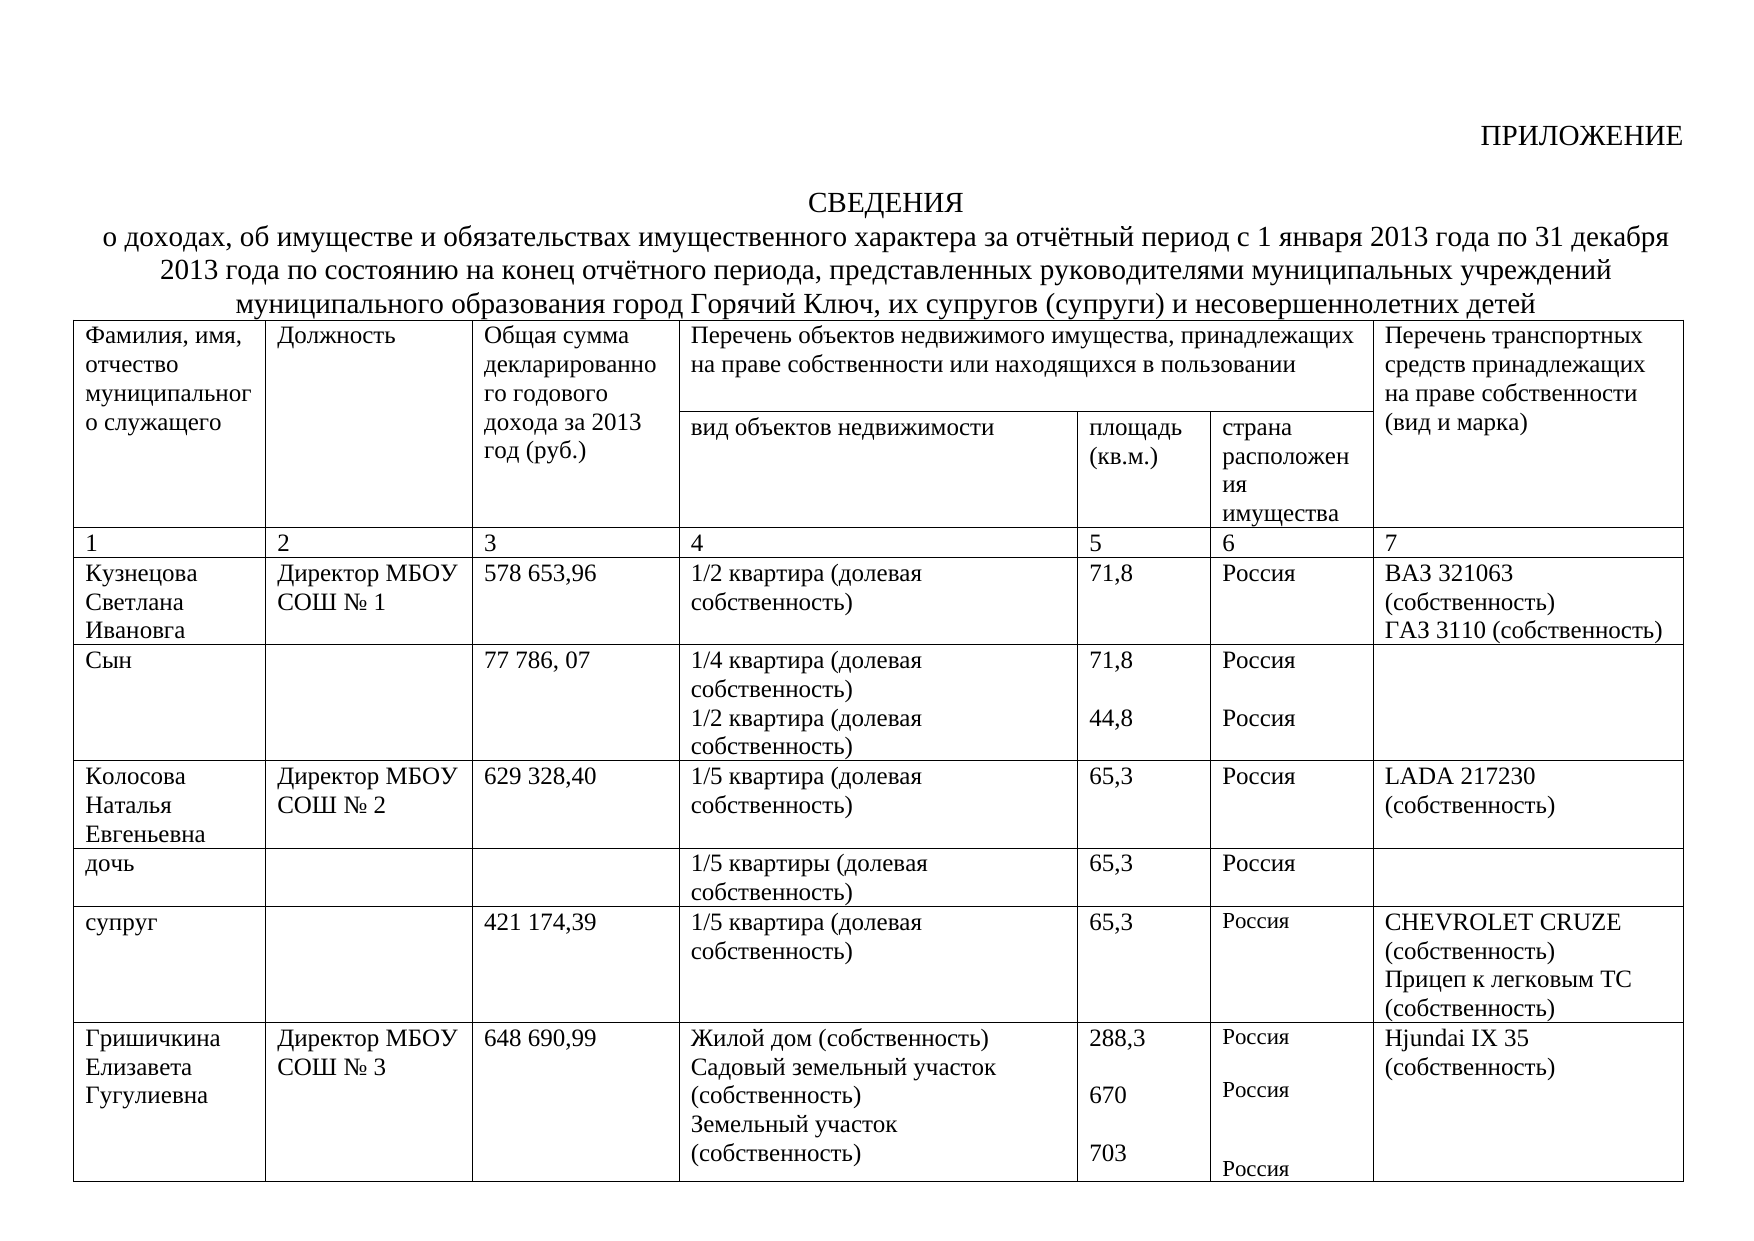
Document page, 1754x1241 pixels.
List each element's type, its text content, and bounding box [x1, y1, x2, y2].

table_cell 2 [266, 528, 472, 557]
table_cell 71,8 [1078, 558, 1210, 644]
table_header Общая сумма декларированного годового дохода за 2013 год (руб.) [473, 321, 679, 527]
table_cell ВАЗ 321063 (собственность) ГАЗ 3110 (собственность) [1374, 558, 1683, 644]
table_cell 65,3 [1078, 907, 1210, 1022]
table_cell Россия [1211, 761, 1373, 847]
table_cell 629 328,40 [473, 761, 679, 847]
table_cell вид объектов недвижимости [680, 412, 1077, 527]
table_cell Жилой дом (собственность) Садовый земельный участок (собственность) Земельный участок (собственность) [680, 1023, 1077, 1181]
table_header Фамилия, имя, отчество муниципального служащего [74, 321, 265, 527]
table_cell 4 [680, 528, 1077, 557]
text ПРИЛОЖЕНИЕ [89, 118, 1683, 152]
text о доходах, об имуществе и обязательствах имущественного характера за отчётный период с 1 января 2013 года по 31 декабря 2013 года по состоянию на конец отчётного периода, представленных руководителями муниципальных учреждений муниципального образования город Горячий Ключ, их супругов (супруги) и несовершеннолетних детей [89, 219, 1683, 319]
table_cell 578 653,96 [473, 558, 679, 644]
table_cell Россия [1211, 849, 1373, 906]
table_cell Россия Россия Россия [1211, 1023, 1373, 1181]
table_cell 3 [473, 528, 679, 557]
table_cell 71,8 44,8 [1078, 645, 1210, 760]
table_cell 7 [1374, 528, 1683, 557]
table_header Перечень транспортных средств принадлежащих на праве собственности (вид и марка) [1374, 321, 1683, 527]
table_cell 65,3 [1078, 849, 1210, 906]
table_cell Россия Россия [1211, 645, 1373, 760]
table_cell 1/5 квартиры (долевая собственность) [680, 849, 1077, 906]
table_cell 1/5 квартира (долевая собственность) [680, 907, 1077, 1022]
table_cell 421 174,39 [473, 907, 679, 1022]
table_cell 288,3 670 703 [1078, 1023, 1210, 1181]
table_cell площадь (кв.м.) [1078, 412, 1210, 527]
table_cell 648 690,99 [473, 1023, 679, 1181]
table_cell Россия [1211, 907, 1373, 1022]
table_cell [266, 849, 472, 906]
table_cell [266, 645, 472, 760]
table_cell Гришичкина Елизавета Гугулиевна [74, 1023, 265, 1181]
table_cell 6 [1211, 528, 1373, 557]
table_cell 1/2 квартира (долевая собственность) [680, 558, 1077, 644]
table_cell 1 [74, 528, 265, 557]
table_cell Директор МБОУ СОШ № 2 [266, 761, 472, 847]
table_cell супруг [74, 907, 265, 1022]
table_cell Россия [1211, 558, 1373, 644]
table_cell CHEVROLET CRUZE (собственность) Прицеп к легковым ТС (собственность) [1374, 907, 1683, 1022]
table_cell Кузнецова Светлана Ивановга [74, 558, 265, 644]
table_cell 65,3 [1078, 761, 1210, 847]
table_cell 1/4 квартира (долевая собственность) 1/2 квартира (долевая собственность) [680, 645, 1077, 760]
table_cell дочь [74, 849, 265, 906]
table_cell LADA 217230 (собственность) [1374, 761, 1683, 847]
table_cell 5 [1078, 528, 1210, 557]
table_cell [266, 907, 472, 1022]
table_cell Hjundai IX 35 (собственность) [1374, 1023, 1683, 1181]
table_cell [1374, 849, 1683, 906]
table_cell Колосова Наталья Евгеньевна [74, 761, 265, 847]
table_cell 1/5 квартира (долевая собственность) [680, 761, 1077, 847]
table_cell Директор МБОУ СОШ № 1 [266, 558, 472, 644]
table_cell Директор МБОУ СОШ № 3 [266, 1023, 472, 1181]
table_header Должность [266, 321, 472, 527]
table_header Перечень объектов недвижимого имущества, принадлежащих на праве собственности или находящихся в пользовании [680, 321, 1373, 411]
table_cell [1374, 645, 1683, 760]
table_cell [473, 849, 679, 906]
table_cell 77 786, 07 [473, 645, 679, 760]
table_cell Сын [74, 645, 265, 760]
text СВЕДЕНИЯ [89, 185, 1683, 219]
table_cell страна расположения имущества [1211, 412, 1373, 527]
